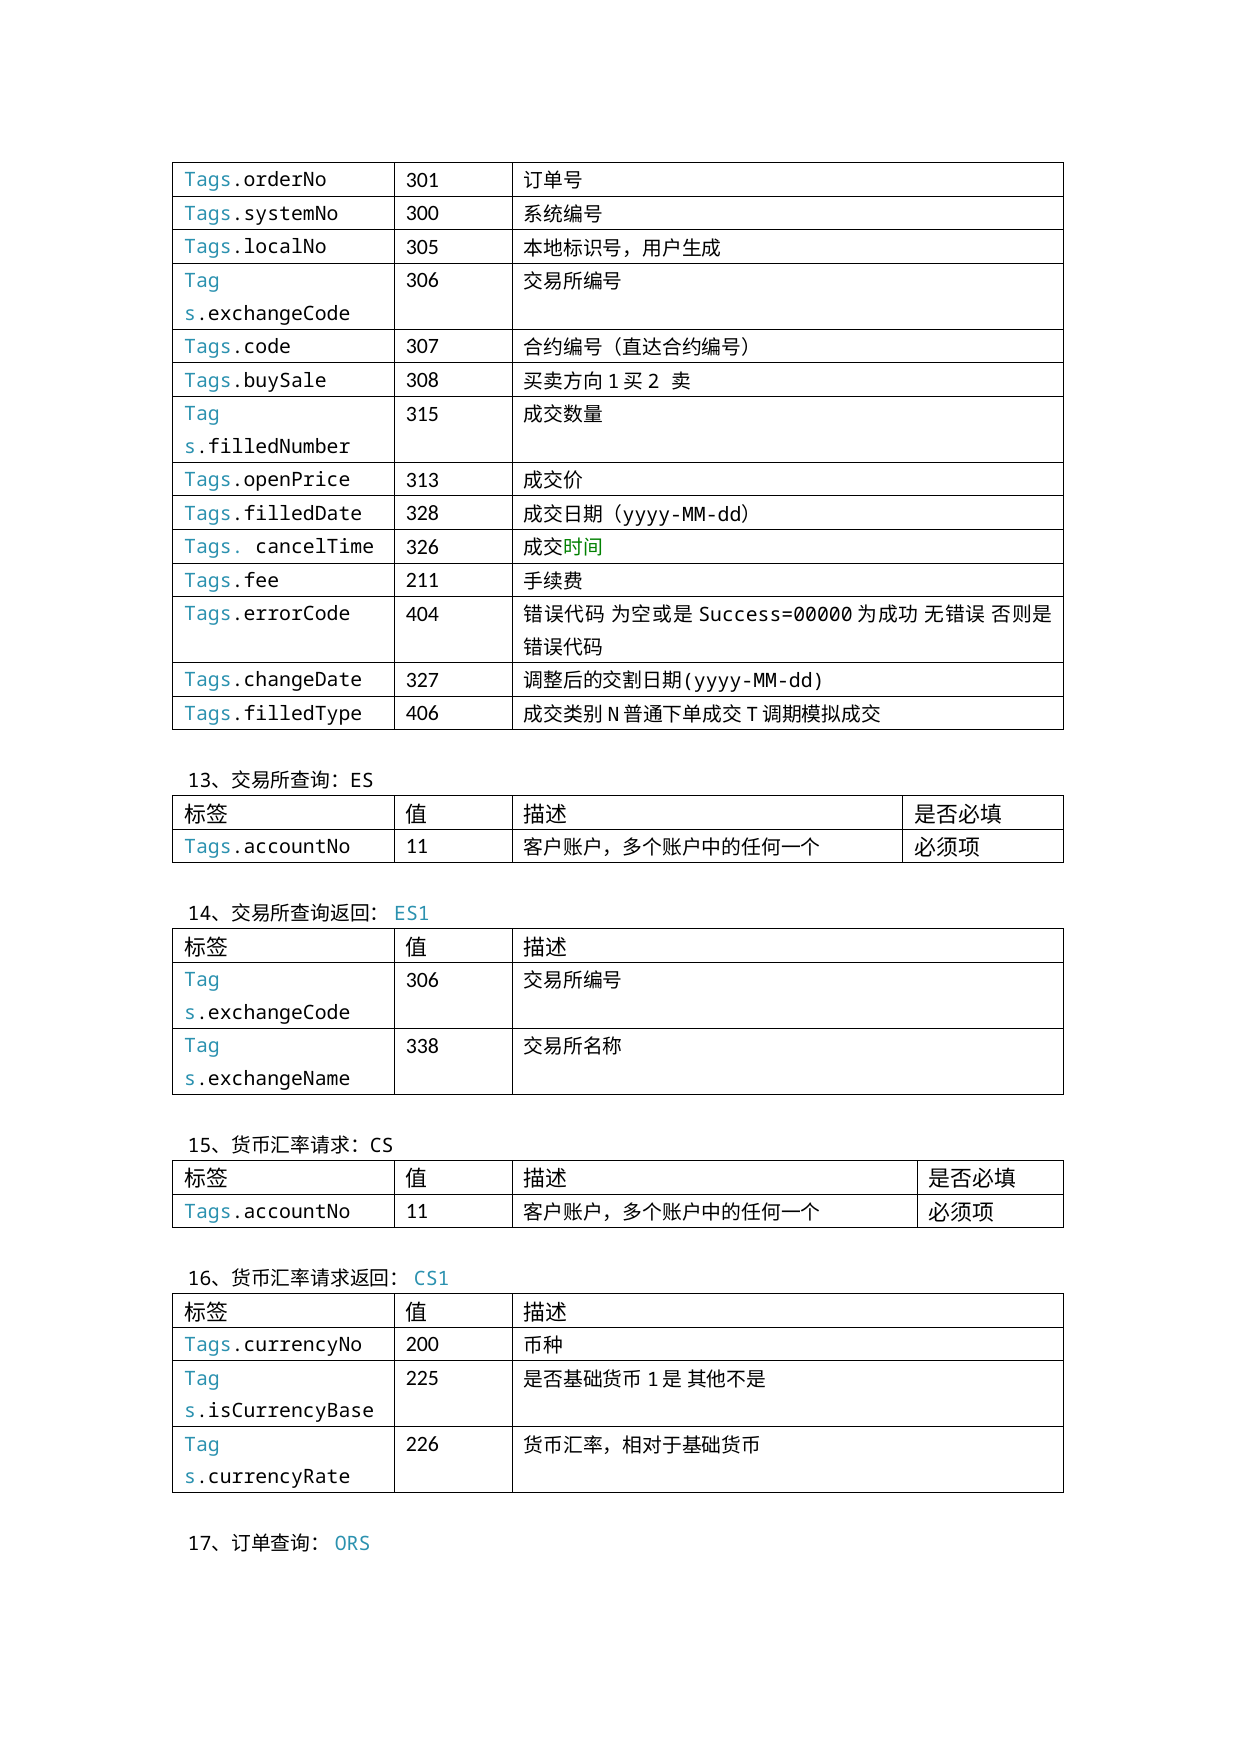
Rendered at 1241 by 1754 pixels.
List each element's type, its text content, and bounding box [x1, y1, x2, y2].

table_cell 交易所名称 [513, 1029, 1063, 1094]
table_cell Tags.filledNumber [173, 397, 394, 462]
text 13、交易所查询：ES [187, 763, 1053, 795]
table_cell 404 [395, 597, 512, 662]
table_cell 必须项 [918, 1195, 1063, 1227]
table_cell 币种 [513, 1328, 1063, 1360]
table_cell 328 [395, 496, 512, 529]
table_cell Tags.isCurrencyBase [173, 1361, 394, 1426]
table_cell 300 [395, 197, 512, 229]
table_header 描述 [513, 929, 1063, 962]
table_header 标签 [173, 929, 394, 962]
table_cell Tags.currencyRate [173, 1427, 394, 1492]
table_cell Tags.filledType [173, 697, 394, 729]
text 14、交易所查询返回： ES1 [187, 896, 1053, 928]
table_header 是否必填 [918, 1161, 1063, 1193]
table_cell Tags.exchangeName [173, 1029, 394, 1094]
table_header 标签 [173, 1161, 394, 1193]
table_cell 成交时间 [513, 530, 1063, 562]
table_cell Tags.accountNo [173, 1195, 394, 1227]
table_header 值 [395, 929, 512, 962]
table_cell Tags.changeDate [173, 663, 394, 696]
table_cell 客户账户，多个账户中的任何一个 [513, 830, 902, 862]
text 16、货币汇率请求返回： CS1 [187, 1261, 1053, 1293]
table_header 标签 [173, 796, 394, 829]
table_cell Tags.filledDate [173, 496, 394, 529]
table_cell 308 [395, 363, 512, 396]
table_cell 301 [395, 163, 512, 196]
table_cell Tags.systemNo [173, 197, 394, 229]
table_cell Tags.code [173, 330, 394, 362]
table_cell Tags.currencyNo [173, 1328, 394, 1360]
table_cell 211 [395, 564, 512, 596]
table_header 描述 [513, 1161, 917, 1193]
table_cell 327 [395, 663, 512, 696]
table_cell 手续费 [513, 564, 1063, 596]
table_cell 系统编号 [513, 197, 1063, 229]
table_cell 成交数量 [513, 397, 1063, 462]
table_cell 调整后的交割日期(yyyy-MM-dd) [513, 663, 1063, 696]
table_cell 226 [395, 1427, 512, 1492]
table_cell 订单号 [513, 163, 1063, 196]
table_cell 307 [395, 330, 512, 362]
table_cell 错误代码 为空或是Success=00000为成功 无错误 否则是错误代码 [513, 597, 1063, 662]
table_cell 306 [395, 963, 512, 1028]
table_cell 本地标识号，用户生成 [513, 230, 1063, 263]
table_cell Tags.orderNo [173, 163, 394, 196]
table_header 值 [395, 1294, 512, 1327]
text 15、货币汇率请求：CS [187, 1127, 1053, 1160]
table_cell 成交日期（yyyy-MM-dd） [513, 496, 1063, 529]
table_cell 货币汇率，相对于基础货币 [513, 1427, 1063, 1492]
table_cell 11 [395, 830, 512, 862]
table_cell 11 [395, 1195, 512, 1227]
table_cell Tags.accountNo [173, 830, 394, 862]
table_cell Tags.exchangeCode [173, 264, 394, 329]
table_header 描述 [513, 796, 902, 829]
table_cell 305 [395, 230, 512, 263]
table_cell 338 [395, 1029, 512, 1094]
table_cell 313 [395, 463, 512, 495]
table_cell 315 [395, 397, 512, 462]
table_cell 成交类别 N普通下单成交 T调期模拟成交 [513, 697, 1063, 729]
table_cell Tags. cancelTime [173, 530, 394, 562]
text 17、订单查询： ORS [187, 1526, 1053, 1558]
table_header 是否必填 [903, 796, 1063, 829]
table_cell Tags.openPrice [173, 463, 394, 495]
table_cell 225 [395, 1361, 512, 1426]
table_cell Tags.errorCode [173, 597, 394, 662]
table_cell 交易所编号 [513, 264, 1063, 329]
table_cell 成交价 [513, 463, 1063, 495]
table_cell 买卖方向 1买 2 卖 [513, 363, 1063, 396]
table_cell 326 [395, 530, 512, 562]
table_cell Tags.buySale [173, 363, 394, 396]
table_header 值 [395, 1161, 512, 1193]
table_cell Tags.fee [173, 564, 394, 596]
table_header 标签 [173, 1294, 394, 1327]
table_cell 合约编号（直达合约编号） [513, 330, 1063, 362]
table_cell 306 [395, 264, 512, 329]
table_header 值 [395, 796, 512, 829]
table_cell 200 [395, 1328, 512, 1360]
table_cell 必须项 [903, 830, 1063, 862]
table_header 描述 [513, 1294, 1063, 1327]
table_cell Tags.localNo [173, 230, 394, 263]
table_cell 客户账户，多个账户中的任何一个 [513, 1195, 917, 1227]
table_cell 交易所编号 [513, 963, 1063, 1028]
table_cell Tags.exchangeCode [173, 963, 394, 1028]
table_cell 406 [395, 697, 512, 729]
table_cell 是否基础货币 1是 其他不是 [513, 1361, 1063, 1426]
